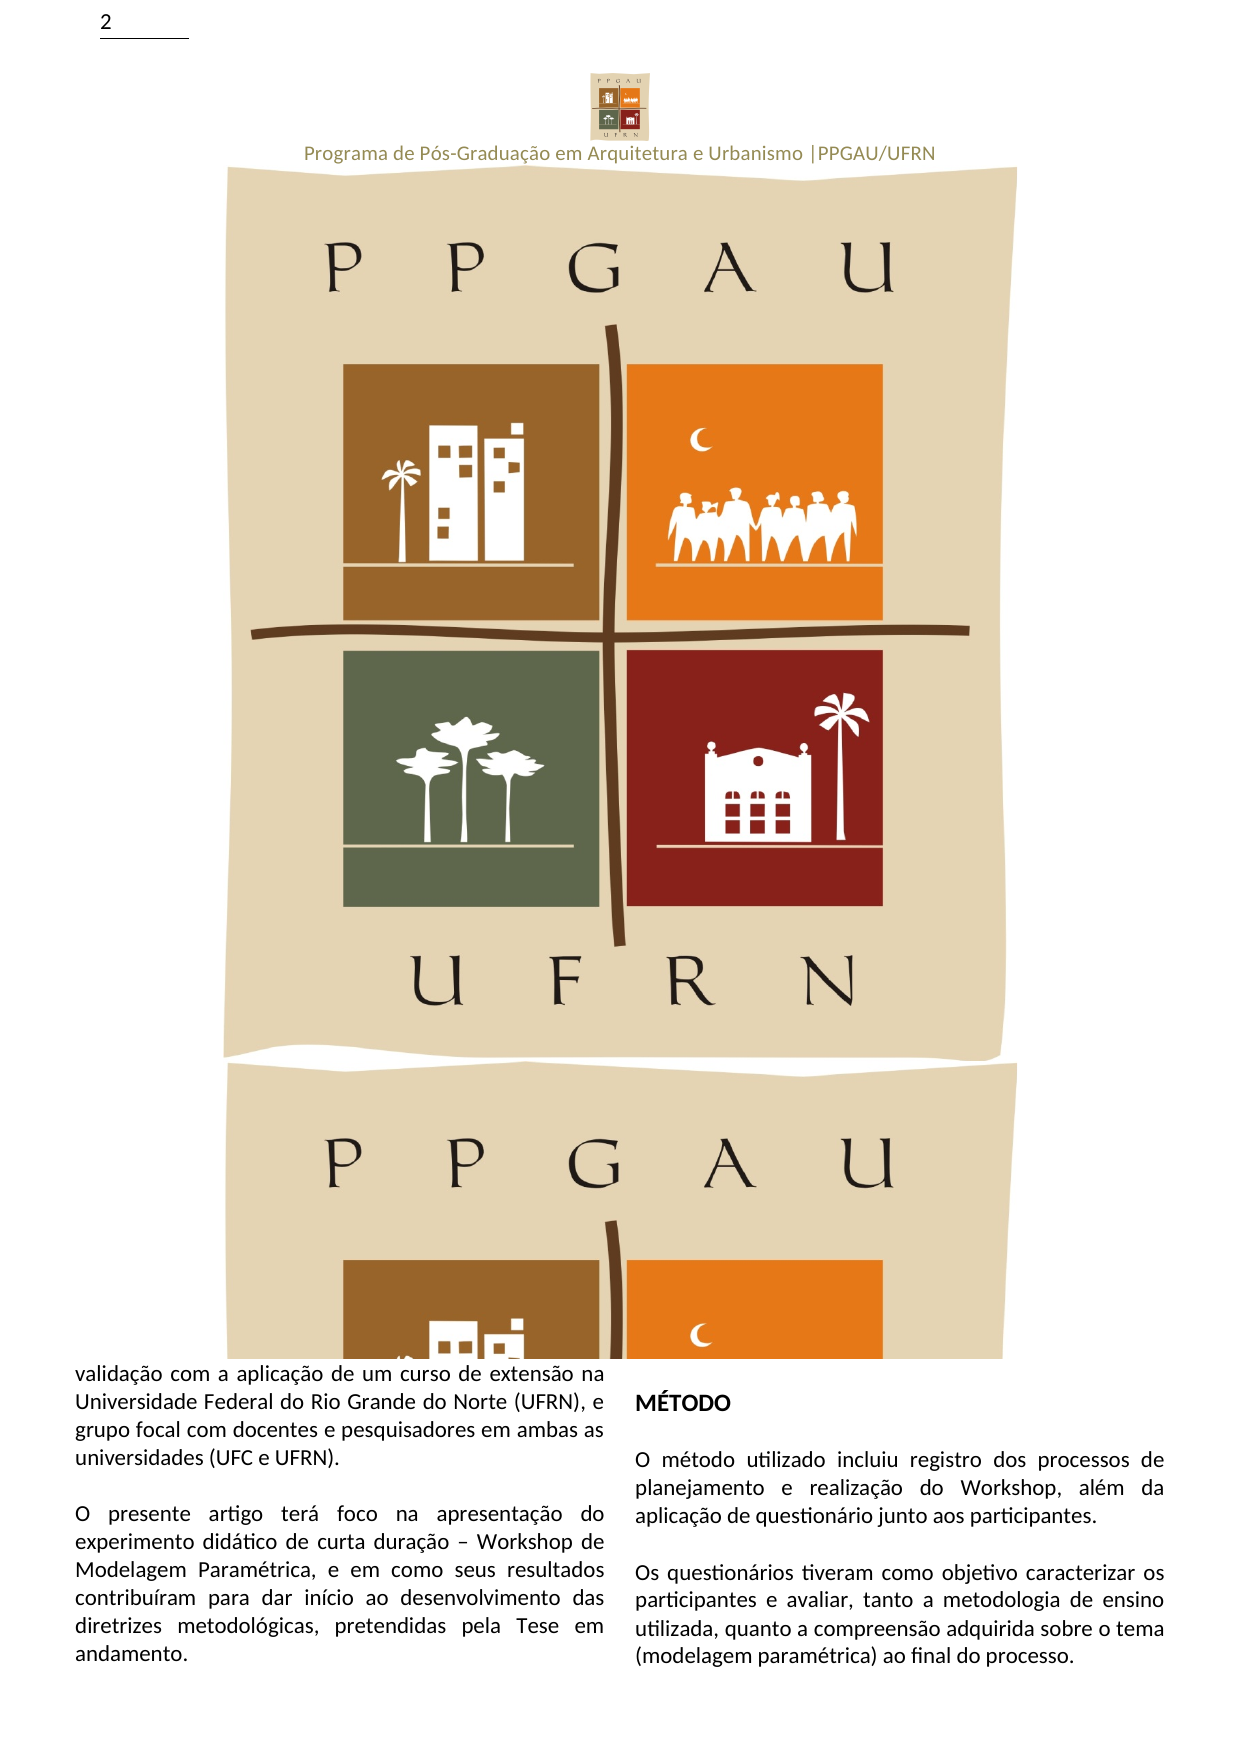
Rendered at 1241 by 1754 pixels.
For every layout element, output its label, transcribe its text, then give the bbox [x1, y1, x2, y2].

text Os questionários tiveram como objetivo caracterizar os participantes e avaliar, tanto a metodologia de ensino utilizada, quanto a compreensão adquirida sobre o tema (modelagem paramétrica) ao final do processo. [635, 1558, 1165, 1670]
picture [590, 73, 650, 141]
text MÉTODO [635, 1387, 1165, 1417]
text As atividades da etapa de proposição estão sendo realizadas na Universidade Federal do Ceará (UFC) e encontram-se na finalização das disciplinas optativas. Posteriormente, pretende-se realizar a etapa de validação com a aplicação de um curso de extensão na Universidade Federal do Rio Grande do Norte (UFRN), e grupo focal com docentes e pesquisadores em ambas as universidades (UFC e UFRN). [75, 1359, 605, 1471]
text O método utilizado incluiu registro dos processos de planejamento e realização do Workshop, além da aplicação de questionário junto aos participantes. [635, 1446, 1165, 1529]
picture [223, 165, 1018, 1359]
text O presente artigo terá foco na apresentação do experimento didático de curta duração – Workshop de Modelagem Paramétrica, e em como seus resultados contribuíram para dar início ao desenvolvimento das diretrizes metodológicas, pretendidas pela Tese em andamento. [75, 1499, 605, 1667]
